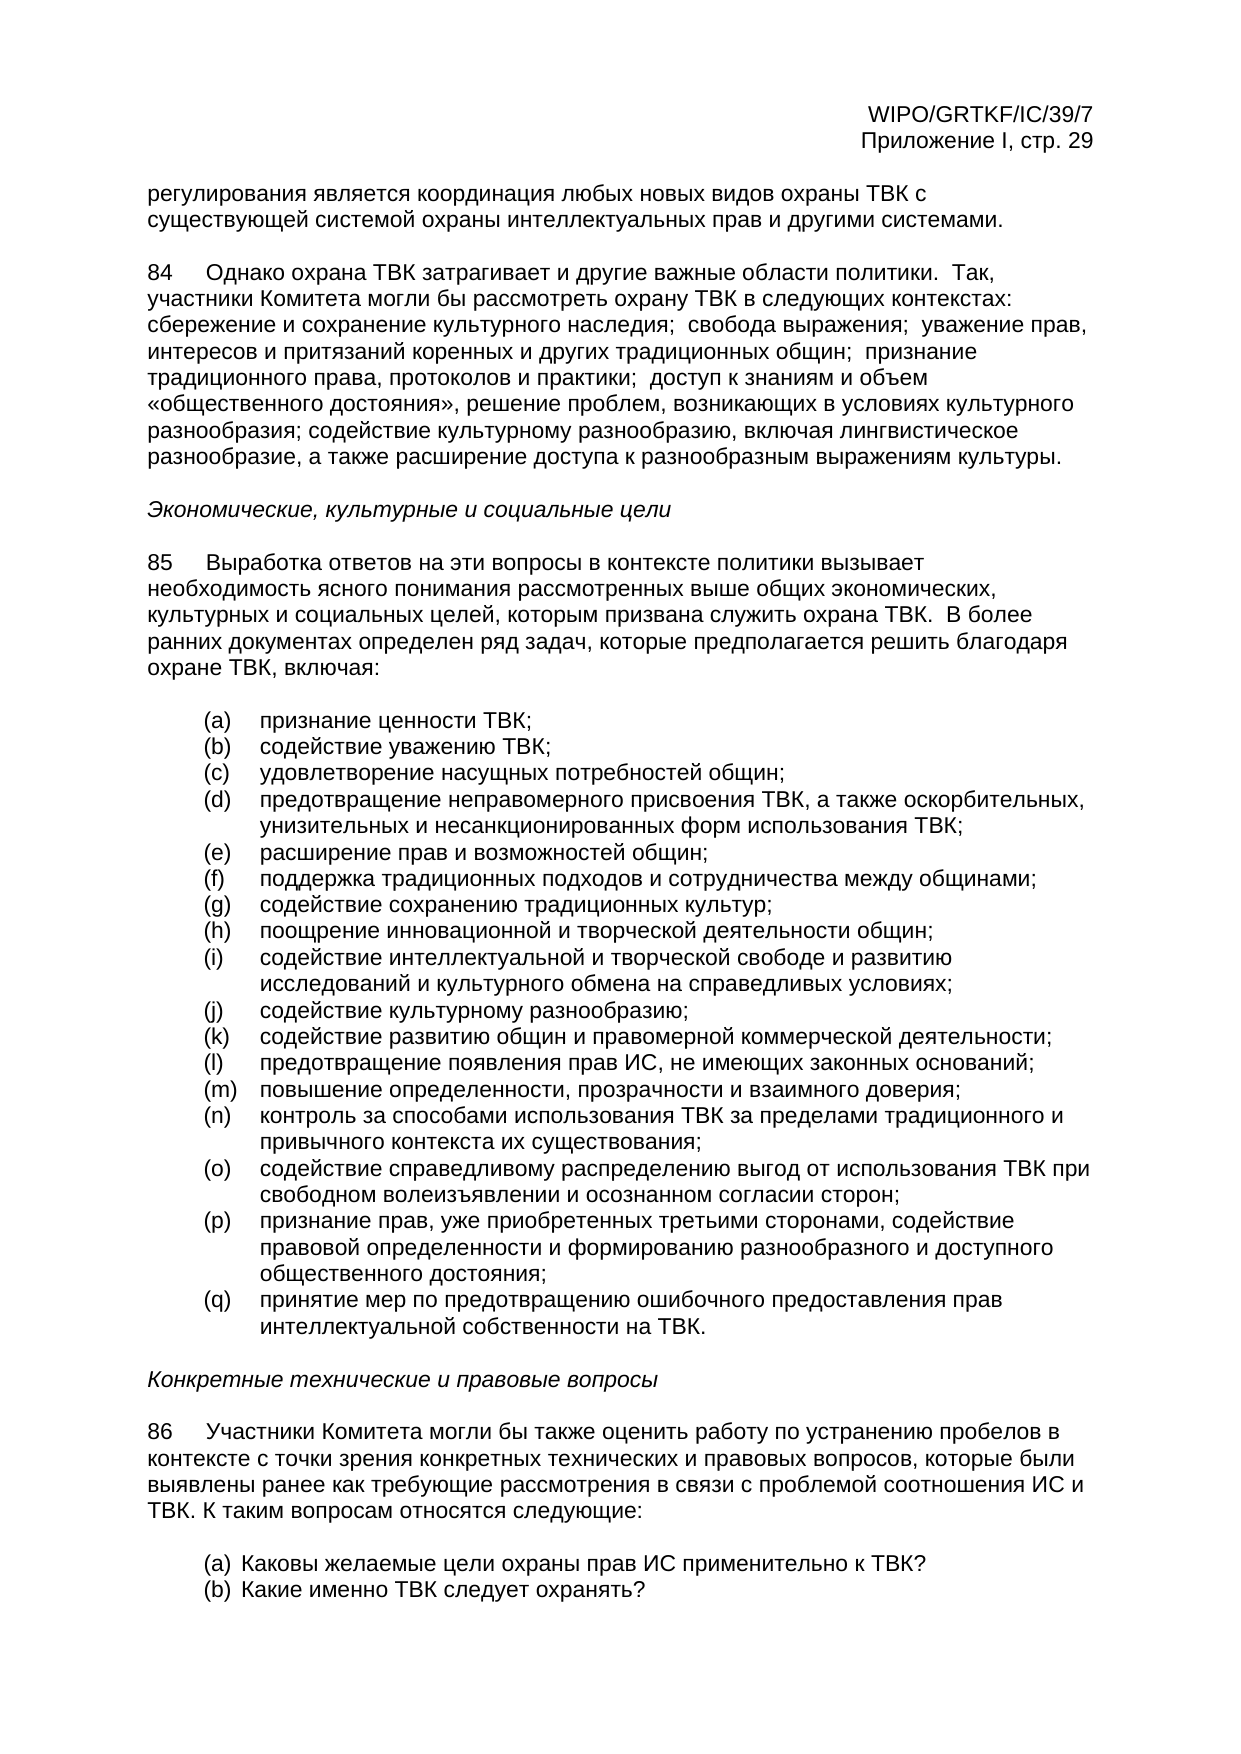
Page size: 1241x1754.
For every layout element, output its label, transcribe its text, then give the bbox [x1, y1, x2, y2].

list повышение определенности, прозрачности и взаимного доверия; [203, 1076, 1093, 1102]
list удовлетворение насущных потребностей общин; [203, 759, 1093, 786]
text Выработка ответов на эти вопросы в контексте политики вызывает необходимость ясного понимания рассмотренных выше общих экономических, культурных и социальных целей, которым призвана служить охрана ТВК. В более ранних документах определен ряд задач, которые предполагается решить благодаря охране ТВК, включая: [147, 548, 1093, 680]
list контроль за способами использования ТВК за пределами традиционного и привычного контекста их существования; [203, 1102, 1093, 1155]
list содействие культурному разнообразию; [203, 997, 1093, 1023]
list поощрение инновационной и творческой деятельности общин; [203, 917, 1093, 944]
list Какие именно ТВК следует охранять? [203, 1576, 1093, 1603]
list содействие справедливому распределению выгод от использования ТВК при свободном волеизъявлении и осознанном согласии сторон; [203, 1155, 1093, 1207]
list содействие интеллектуальной и творческой свободе и развитию исследований и культурного обмена на справедливых условиях; [203, 944, 1093, 997]
subtitle Экономические, культурные и социальные цели [147, 496, 1093, 522]
list принятие мер по предотвращению ошибочного предоставления прав интеллектуальной собственности на ТВК. [203, 1286, 1093, 1339]
list Каковы желаемые цели охраны прав ИС применительно к ТВК? [203, 1550, 1093, 1576]
list признание прав, уже приобретенных третьими сторонами, содействие правовой определенности и формированию разнообразного и доступного общественного достояния; [203, 1207, 1093, 1286]
list предотвращение появления прав ИС, не имеющих законных оснований; [203, 1049, 1093, 1076]
list содействие развитию общин и правомерной коммерческой деятельности; [203, 1023, 1093, 1049]
list содействие уважению ТВК; [203, 733, 1093, 759]
list предотвращение неправомерного присвоения ТВК, а также оскорбительных, унизительных и несанкционированных форм использования ТВК; [203, 786, 1093, 838]
list содействие сохранению традиционных культур; [203, 891, 1093, 917]
text Однако охрана ТВК затрагивает и другие важные области политики. Так, участники Комитета могли бы рассмотреть охрану ТВК в следующих контекстах: сбережение и сохранение культурного наследия; свобода выражения; уважение прав, интересов и притязаний коренных и других традиционных общин; признание традиционного права, протоколов и практики; доступ к знаниям и объем «общественного достояния», решение проблем, возникающих в условиях культурного разнообразия; содействие культурному разнообразию, включая лингвистическое разнообразие, а также расширение доступа к разнообразным выражениям культуры. [147, 259, 1093, 469]
list поддержка традиционных подходов и сотрудничества между общинами; [203, 865, 1093, 891]
list расширение прав и возможностей общин; [203, 838, 1093, 865]
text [147, 179, 1093, 232]
subtitle Конкретные технические и правовые вопросы [147, 1366, 1093, 1392]
list признание ценности ТВК; [203, 707, 1093, 733]
text Участники Комитета могли бы также оценить работу по устранению пробелов в контексте с точки зрения конкретных технических и правовых вопросов, которые были выявлены ранее как требующие рассмотрения в связи с проблемой соотношения ИС и ТВК. К таким вопросам относятся следующие: [147, 1418, 1093, 1524]
